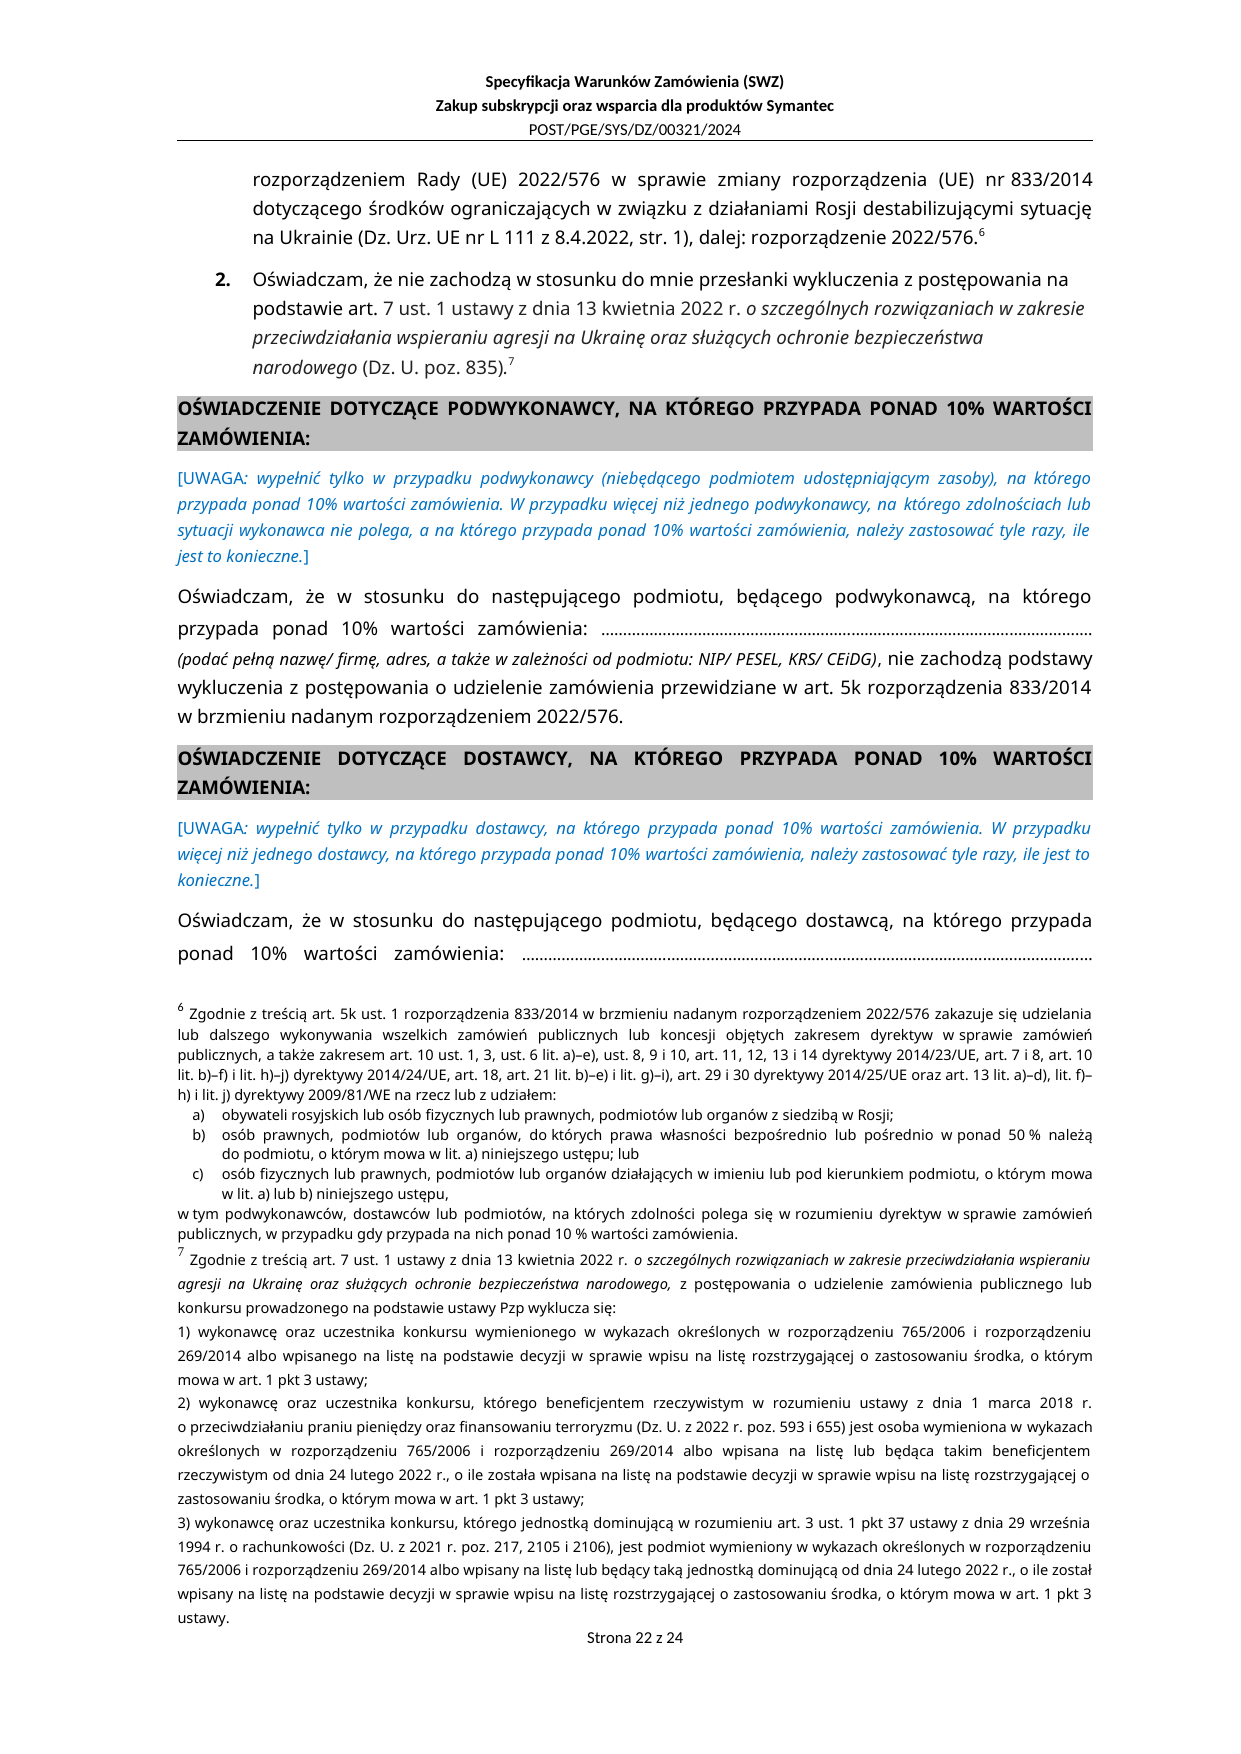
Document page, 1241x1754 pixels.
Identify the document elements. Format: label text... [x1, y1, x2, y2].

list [215, 166, 1093, 250]
text [UWAGA: wypełnić tylko w przypadku podwykonawcy (niebędącego podmiotem udostępniającym zasoby), na którego przypada ponad 10% wartości zamówienia. W przypadku więcej niż jednego podwykonawcy, na którego zdolnościach lub sytuacji wykonawca nie polega, a na którego przypada ponad 10% wartości zamówienia, należy zastosować tyle razy, ile jest to konieczne.] [177, 467, 1093, 568]
list Oświadczam, że nie zachodzą w stosunku do mnie przesłanki wykluczenia z postępowania na podstawie art. 7 ust. 1 ustawy z dnia 13 kwietnia 2022 r. o szczególnych rozwiązaniach w zakresie przeciwdziałania wspieraniu agresji na Ukrainę oraz służących ochronie bezpieczeństwa narodowego (Dz. U. poz. 835). [215, 266, 1093, 379]
text Oświadczam, że w stosunku do następującego podmiotu, będącego dostawcą, na którego przypada ponad 10% wartości zamówienia: ……………………………………………………………………………………………….………..….…… (podać pełną nazwę/firmę, adres, a także w zależności od podmiotu: NIP/PESEL, KRS/CEiDG), nie zachodzą podstawy wykluczenia z postępowania o udzielenie zamówienia przewidziane w art. 5k rozporządzenia 833/2014 w brzmieniu nadanym rozporządzeniem 2022/576. [177, 907, 1093, 967]
text [UWAGA: wypełnić tylko w przypadku dostawcy, na którego przypada ponad 10% wartości zamówienia. W przypadku więcej niż jednego dostawcy, na którego przypada ponad 10% wartości zamówienia, należy zastosować tyle razy, ile jest to konieczne.] [177, 816, 1093, 891]
text OŚWIADCZENIE DOTYCZĄCE DOSTAWCY, NA KTÓREGO PRZYPADA PONAD 10% WARTOŚCI ZAMÓWIENIA: [177, 745, 1093, 800]
text Oświadczam, że w stosunku do następującego podmiotu, będącego podwykonawcą, na którego przypada ponad 10% wartości zamówienia: ……………………………………………………………………………………………….… (podać pełną nazwę/ firmę, adres, a także w zależności od podmiotu: NIP/ PESEL, KRS/ CEiDG), nie zachodzą podstawy wykluczenia z postępowania o udzielenie zamówienia przewidziane w art. 5k rozporządzenia 833/2014 w brzmieniu nadanym rozporządzeniem 2022/576. [177, 583, 1093, 729]
text OŚWIADCZENIE DOTYCZĄCE PODWYKONAWCY, NA KTÓREGO PRZYPADA PONAD 10% WARTOŚCI ZAMÓWIENIA: [177, 396, 1093, 451]
